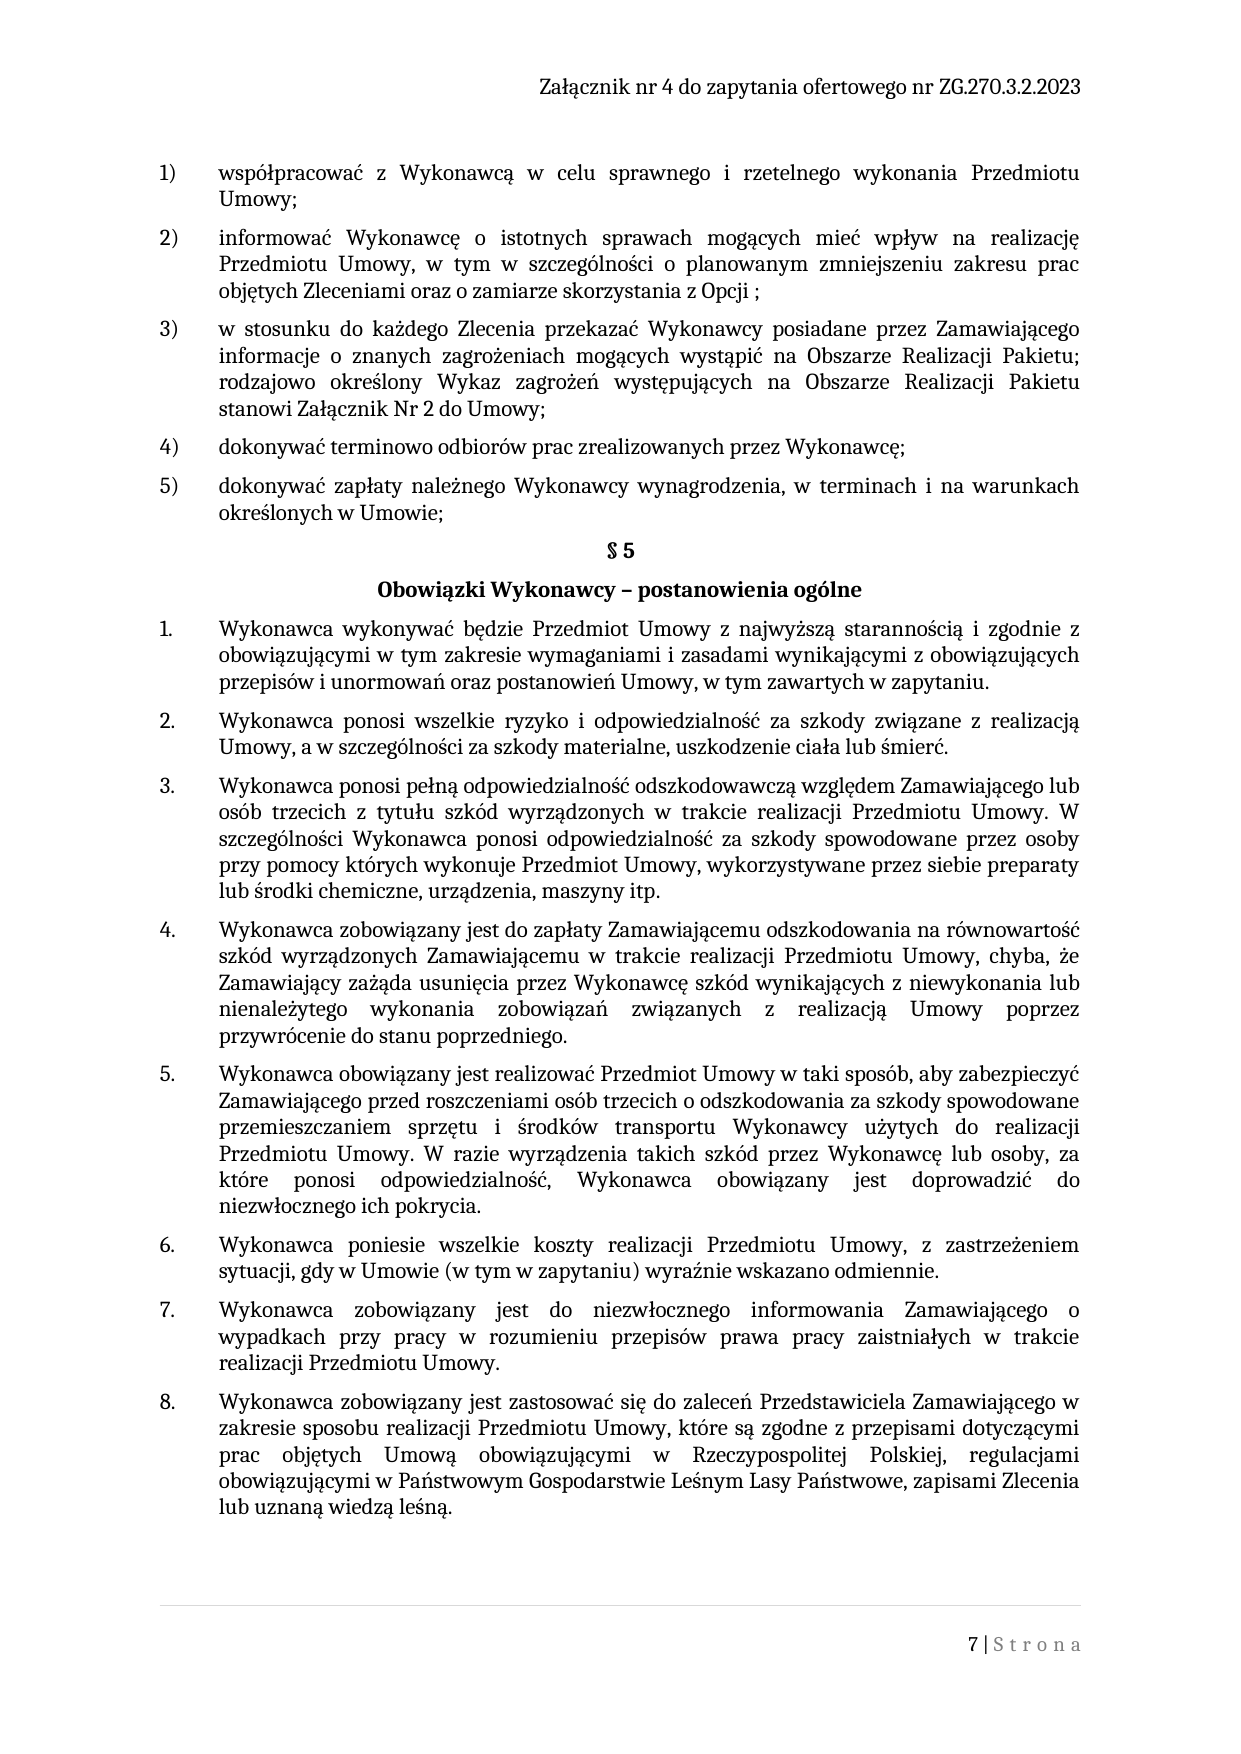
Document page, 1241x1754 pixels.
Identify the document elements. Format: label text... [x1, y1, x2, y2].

list Wykonawca wykonywać będzie Przedmiot Umowy z najwyższą starannością i zgodnie z obowiązującymi w tym zakresie wymaganiami i zasadami wynikającymi z obowiązujących przepisów i unormowań oraz postanowień Umowy, w tym zawartych w zapytaniu. [159, 616, 1081, 695]
list w stosunku do każdego Zlecenia przekazać Wykonawcy posiadane przez Zamawiającego informacje o znanych zagrożeniach mogących wystąpić na Obszarze Realizacji Pakietu; rodzajowo określony Wykaz zagrożeń występujących na Obszarze Realizacji Pakietu stanowi Załącznik Nr 2 do Umowy; [159, 316, 1081, 422]
text Obowiązki Wykonawcy – postanowienia ogólne [159, 577, 1081, 603]
list dokonywać zapłaty należnego Wykonawcy wynagrodzenia, w terminach i na warunkach określonych w Umowie; [159, 473, 1081, 526]
list Wykonawca obowiązany jest realizować Przedmiot Umowy w taki sposób, aby zabezpieczyć Zamawiającego przed roszczeniami osób trzecich o odszkodowania za szkody spowodowane przemieszczaniem sprzętu i środków transportu Wykonawcy użytych do realizacji Przedmiotu Umowy. W razie wyrządzenia takich szkód przez Wykonawcę lub osoby, za które ponosi odpowiedzialność, Wykonawca obowiązany jest doprowadzić do niezwłocznego ich pokrycia. [159, 1061, 1081, 1219]
list Wykonawca ponosi wszelkie ryzyko i odpowiedzialność za szkody związane z realizacją Umowy, a w szczególności za szkody materialne, uszkodzenie ciała lub śmierć. [159, 707, 1081, 760]
text § 5 [159, 538, 1081, 564]
list Wykonawca zobowiązany jest do zapłaty Zamawiającemu odszkodowania na równowartość szkód wyrządzonych Zamawiającemu w trakcie realizacji Przedmiotu Umowy, chyba, że Zamawiający zażąda usunięcia przez Wykonawcę szkód wynikających z niewykonania lub nienależytego wykonania zobowiązań związanych z realizacją Umowy poprzez przywrócenie do stanu poprzedniego. [159, 917, 1081, 1049]
list Wykonawca zobowiązany jest zastosować się do zaleceń Przedstawiciela Zamawiającego w zakresie sposobu realizacji Przedmiotu Umowy, które są zgodne z przepisami dotyczącymi prac objętych Umową obowiązującymi w Rzeczypospolitej Polskiej, regulacjami obowiązującymi w Państwowym Gospodarstwie Leśnym Lasy Państwowe, zapisami Zlecenia lub uznaną wiedzą leśną. [159, 1389, 1081, 1520]
list Wykonawca zobowiązany jest do niezwłocznego informowania Zamawiającego o wypadkach przy pracy w rozumieniu przepisów prawa pracy zaistniałych w trakcie realizacji Przedmiotu Umowy. [159, 1297, 1081, 1376]
list Wykonawca ponosi pełną odpowiedzialność odszkodowawczą względem Zamawiającego lub osób trzecich z tytułu szkód wyrządzonych w trakcie realizacji Przedmiotu Umowy. W szczególności Wykonawca ponosi odpowiedzialność za szkody spowodowane przez osoby przy pomocy których wykonuje Przedmiot Umowy, wykorzystywane przez siebie preparaty lub środki chemiczne, urządzenia, maszyny itp. [159, 773, 1081, 904]
list informować Wykonawcę o istotnych sprawach mogących mieć wpływ na realizację Przedmiotu Umowy, w tym w szczególności o planowanym zmniejszeniu zakresu prac objętych Zleceniami oraz o zamiarze skorzystania z Opcji ; [159, 225, 1081, 304]
list Wykonawca poniesie wszelkie koszty realizacji Przedmiotu Umowy, z zastrzeżeniem sytuacji, gdy w Umowie (w tym w zapytaniu) wyraźnie wskazano odmiennie. [159, 1232, 1081, 1284]
list dokonywać terminowo odbiorów prac zrealizowanych przez Wykonawcę; [159, 434, 1081, 461]
list współpracować z Wykonawcą w celu sprawnego i rzetelnego wykonania Przedmiotu Umowy; [159, 159, 1081, 212]
